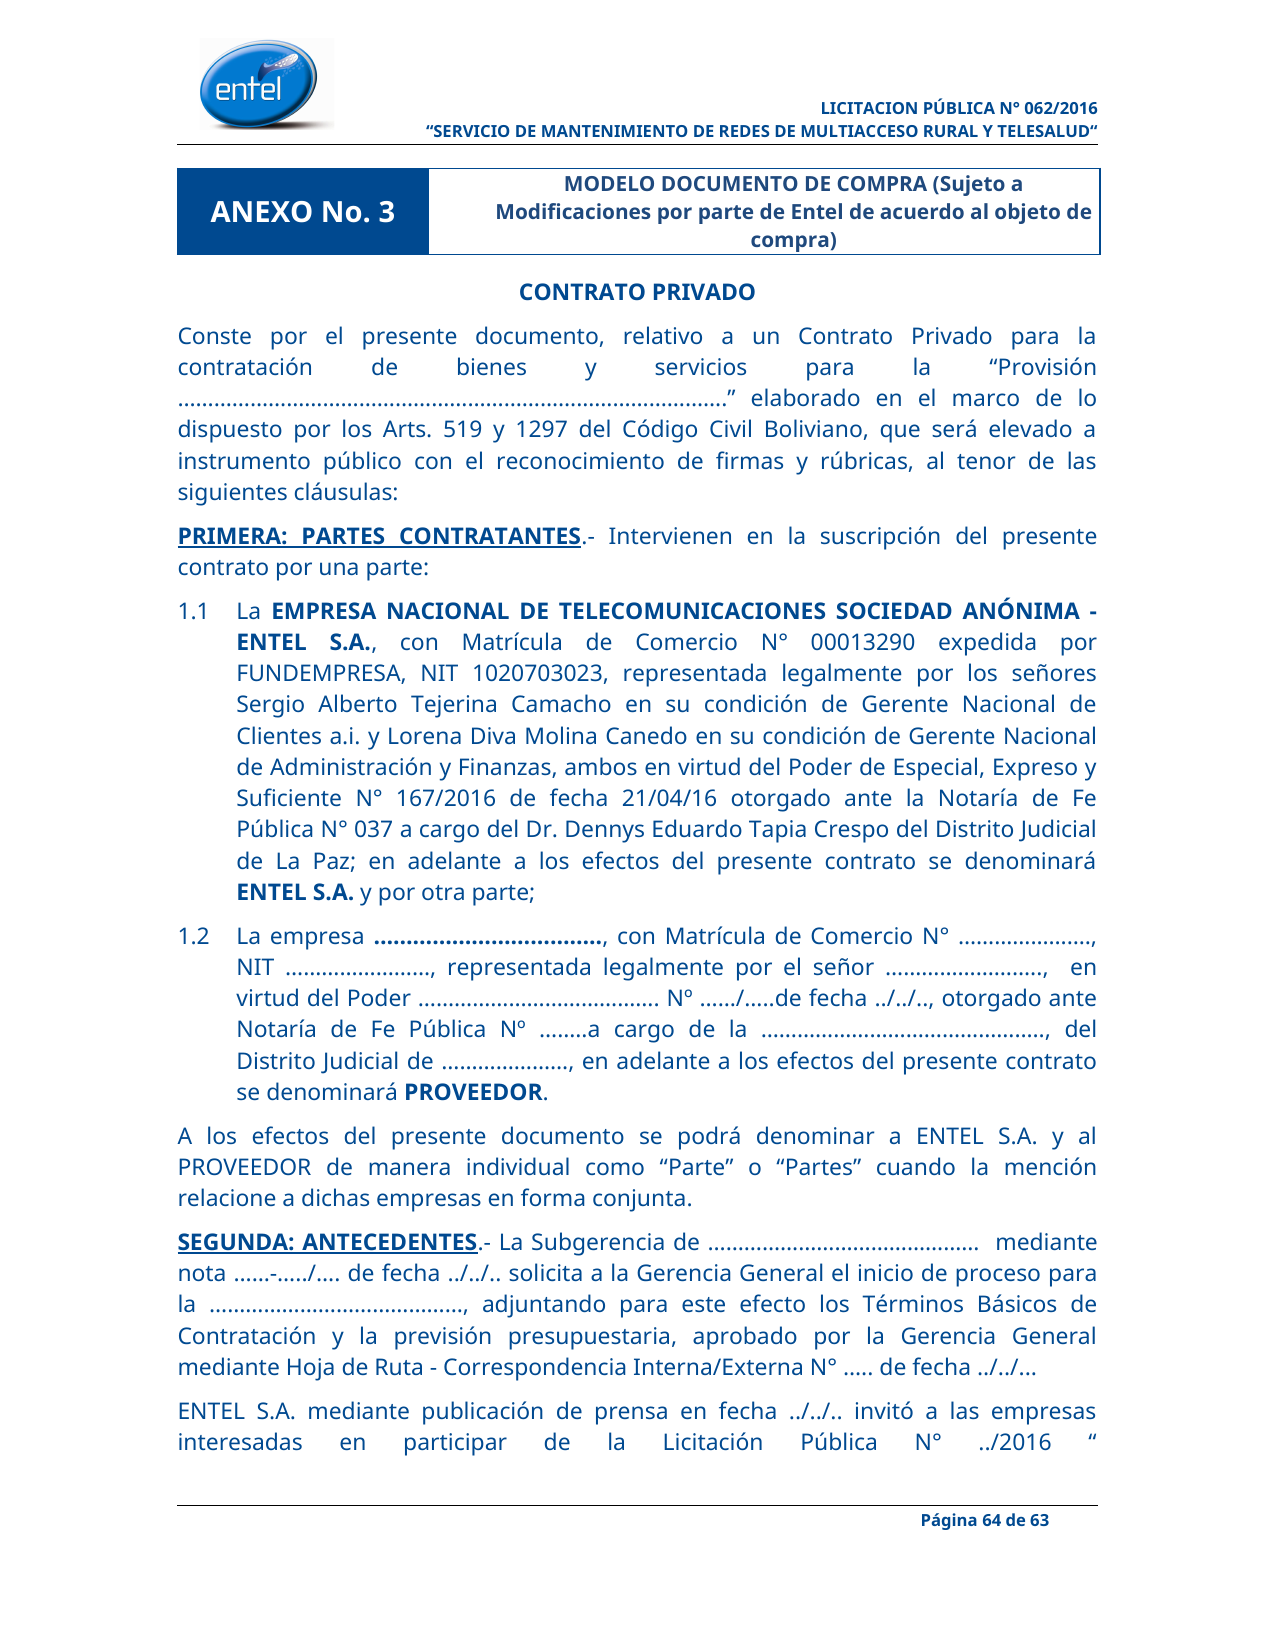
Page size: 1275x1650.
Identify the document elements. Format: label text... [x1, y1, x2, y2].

text PRIMERA: PARTES CONTRATANTES.- Intervienen en la suscripción del presente contrato por una parte: [177, 520, 1098, 582]
list La EMPRESA NACIONAL DE TELECOMUNICACIONES SOCIEDAD ANÓNIMA - ENTEL S.A., con Matrícula de Comercio N° 00013290 expedida por FUNDEMPRESA, NIT 1020703023, representada legalmente por los señores Sergio Alberto Tejerina Camacho en su condición de Gerente Nacional de Clientes a.i. y Lorena Diva Molina Canedo en su condición de Gerente Nacional de Administración y Finanzas, ambos en virtud del Poder de Especial, Expreso y Suficiente N° 167/2016 de fecha 21/04/16 otorgado ante la Notaría de Fe Pública N° 037 a cargo del Dr. Dennys Eduardo Tapia Crespo del Distrito Judicial de La Paz; en adelante a los efectos del presente contrato se denominará ENTEL S.A. y por otra parte; [177, 595, 1098, 907]
table_header ANEXO No. 3 [178, 169, 428, 254]
text Conste por el presente documento, relativo a un Contrato Privado para la contratación de bienes y servicios para la “Provisión ……………………………………………………………………………….” elaborado en el marco de lo dispuesto por los Arts. 519 y 1297 del Código Civil Boliviano, que será elevado a instrumento público con el reconocimiento de firmas y rúbricas, al tenor de las siguientes cláusulas: [177, 320, 1098, 507]
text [177, 1395, 1098, 1457]
text CONTRATO PRIVADO [177, 276, 1098, 307]
text SEGUNDA: ANTECEDENTES.- La Subgerencia de ……………………………………… mediante nota ……-…../…. de fecha ../../.. solicita a la Gerencia General el inicio de proceso para la ……………………………………, adjuntando para este efecto los Términos Básicos de Contratación y la previsión presupuestaria, aprobado por la Gerencia General mediante Hoja de Ruta - Correspondencia Interna/Externa N° ….. de fecha ../../... [177, 1226, 1098, 1382]
table_header MODELO DOCUMENTO DE COMPRA (Sujeto a Modificaciones por parte de Entel de acuerdo al objeto de compra) [429, 169, 1099, 254]
picture [199, 38, 335, 130]
list La empresa …………………………….., con Matrícula de Comercio N° …………………., NIT ……………………, representada legalmente por el señor …………………….., en virtud del Poder …………………………………. Nº ……/…..de fecha ../../.., otorgado ante Notaría de Fe Pública Nº ……..a cargo de la ……………………………………….., del Distrito Judicial de …………………, en adelante a los efectos del presente contrato se denominará PROVEEDOR. [177, 920, 1098, 1107]
text A los efectos del presente documento se podrá denominar a ENTEL S.A. y al PROVEEDOR de manera individual como “Parte” o “Partes” cuando la mención relacione a dichas empresas en forma conjunta. [177, 1120, 1098, 1213]
